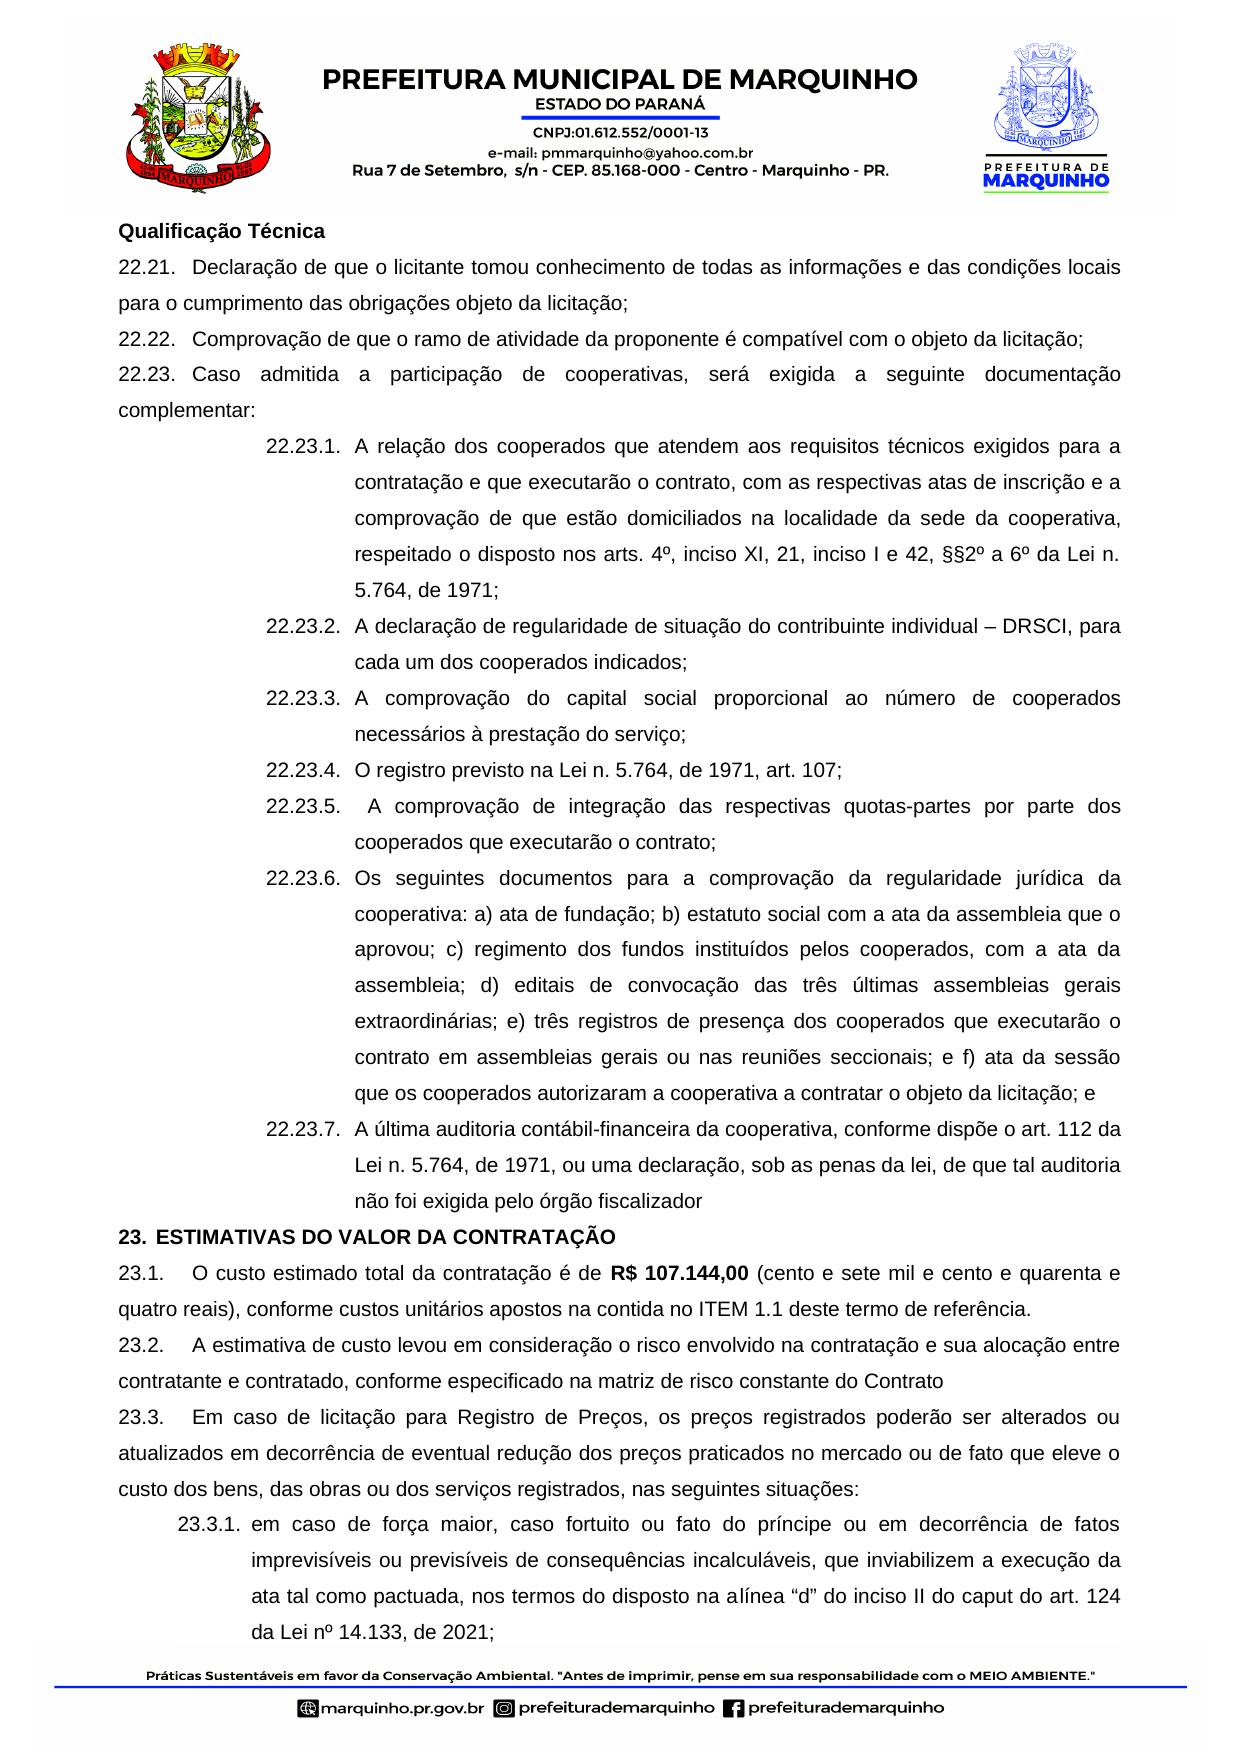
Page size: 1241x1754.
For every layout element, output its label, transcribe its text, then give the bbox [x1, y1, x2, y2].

picture [60, 14, 1181, 218]
text Declaração de que o licitante tomou conhecimento de todas as informações e das condições locais para o cumprimento das obrigações objeto da licitação; [118, 254, 1122, 314]
text ESTIMATIVAS DO VALOR DA CONTRATAÇÃO [118, 1225, 1122, 1249]
text A comprovação de integração das respectivas quotas-partes por parte dos cooperados que executarão o contrato; [266, 793, 1122, 853]
text A última auditoria contábil-financeira da cooperativa, conforme dispõe o art. 112 da Lei n. 5.764, de 1971, ou uma declaração, sob as penas da lei, de que tal auditoria não foi exigida pelo órgão fiscalizador [266, 1117, 1122, 1213]
text O registro previsto na Lei n. 5.764, de 1971, art. 107; [266, 758, 1122, 782]
text Em caso de licitação para Registro de Preços, os preços registrados poderão ser alterados ou atualizados em decorrência de eventual redução dos preços praticados no mercado ou de fato que eleve o custo dos bens, das obras ou dos serviços registrados, nas seguintes situações: [118, 1404, 1122, 1500]
picture [30, 1638, 1210, 1747]
text em caso de força maior, caso fortuito ou fato do príncipe ou em decorrência de fatos imprevisíveis ou previsíveis de consequências incalculáveis, que inviabilizem a execução da ata tal como pactuada, nos termos do disposto na alínea “d” do inciso II do caput do art. 124 da Lei nº 14.133, de 2021; [177, 1512, 1122, 1644]
text O custo estimado total da contratação é de R$ 107.144,00 (cento e sete mil e cento e quarenta e quatro reais), conforme custos unitários apostos na contida no ITEM 1.1 deste termo de referência. [118, 1261, 1122, 1321]
text A comprovação do capital social proporcional ao número de cooperados necessários à prestação do serviço; [266, 686, 1122, 746]
text Comprovação de que o ramo de atividade da proponente é compatível com o objeto da licitação; [118, 326, 1122, 350]
text Qualificação Técnica [118, 218, 1122, 242]
text Os seguintes documentos para a comprovação da regularidade jurídica da cooperativa: a) ata de fundação; b) estatuto social com a ata da assembleia que o aprovou; c) regimento dos fundos instituídos pelos cooperados, com a ata da assembleia; d) editais de convocação das três últimas assembleias gerais extraordinárias; e) três registros de presença dos cooperados que executarão o contrato em assembleias gerais ou nas reuniões seccionais; e f) ata da sessão que os cooperados autorizaram a cooperativa a contratar o objeto da licitação; e [266, 865, 1122, 1105]
text A estimativa de custo levou em consideração o risco envolvido na contratação e sua alocação entre contratante e contratado, conforme especificado na matriz de risco constante do Contrato [118, 1333, 1122, 1392]
text A relação dos cooperados que atendem aos requisitos técnicos exigidos para a contratação e que executarão o contrato, com as respectivas atas de inscrição e a comprovação de que estão domiciliados na localidade da sede da cooperativa, respeitado o disposto nos arts. 4º, inciso XI, 21, inciso I e 42, §§2º a 6º da Lei n. 5.764, de 1971; [266, 434, 1122, 602]
text A declaração de regularidade de situação do contribuinte individual – DRSCI, para cada um dos cooperados indicados; [266, 614, 1122, 674]
text Caso admitida a participação de cooperativas, será exigida a seguinte documentação complementar: [118, 362, 1122, 422]
